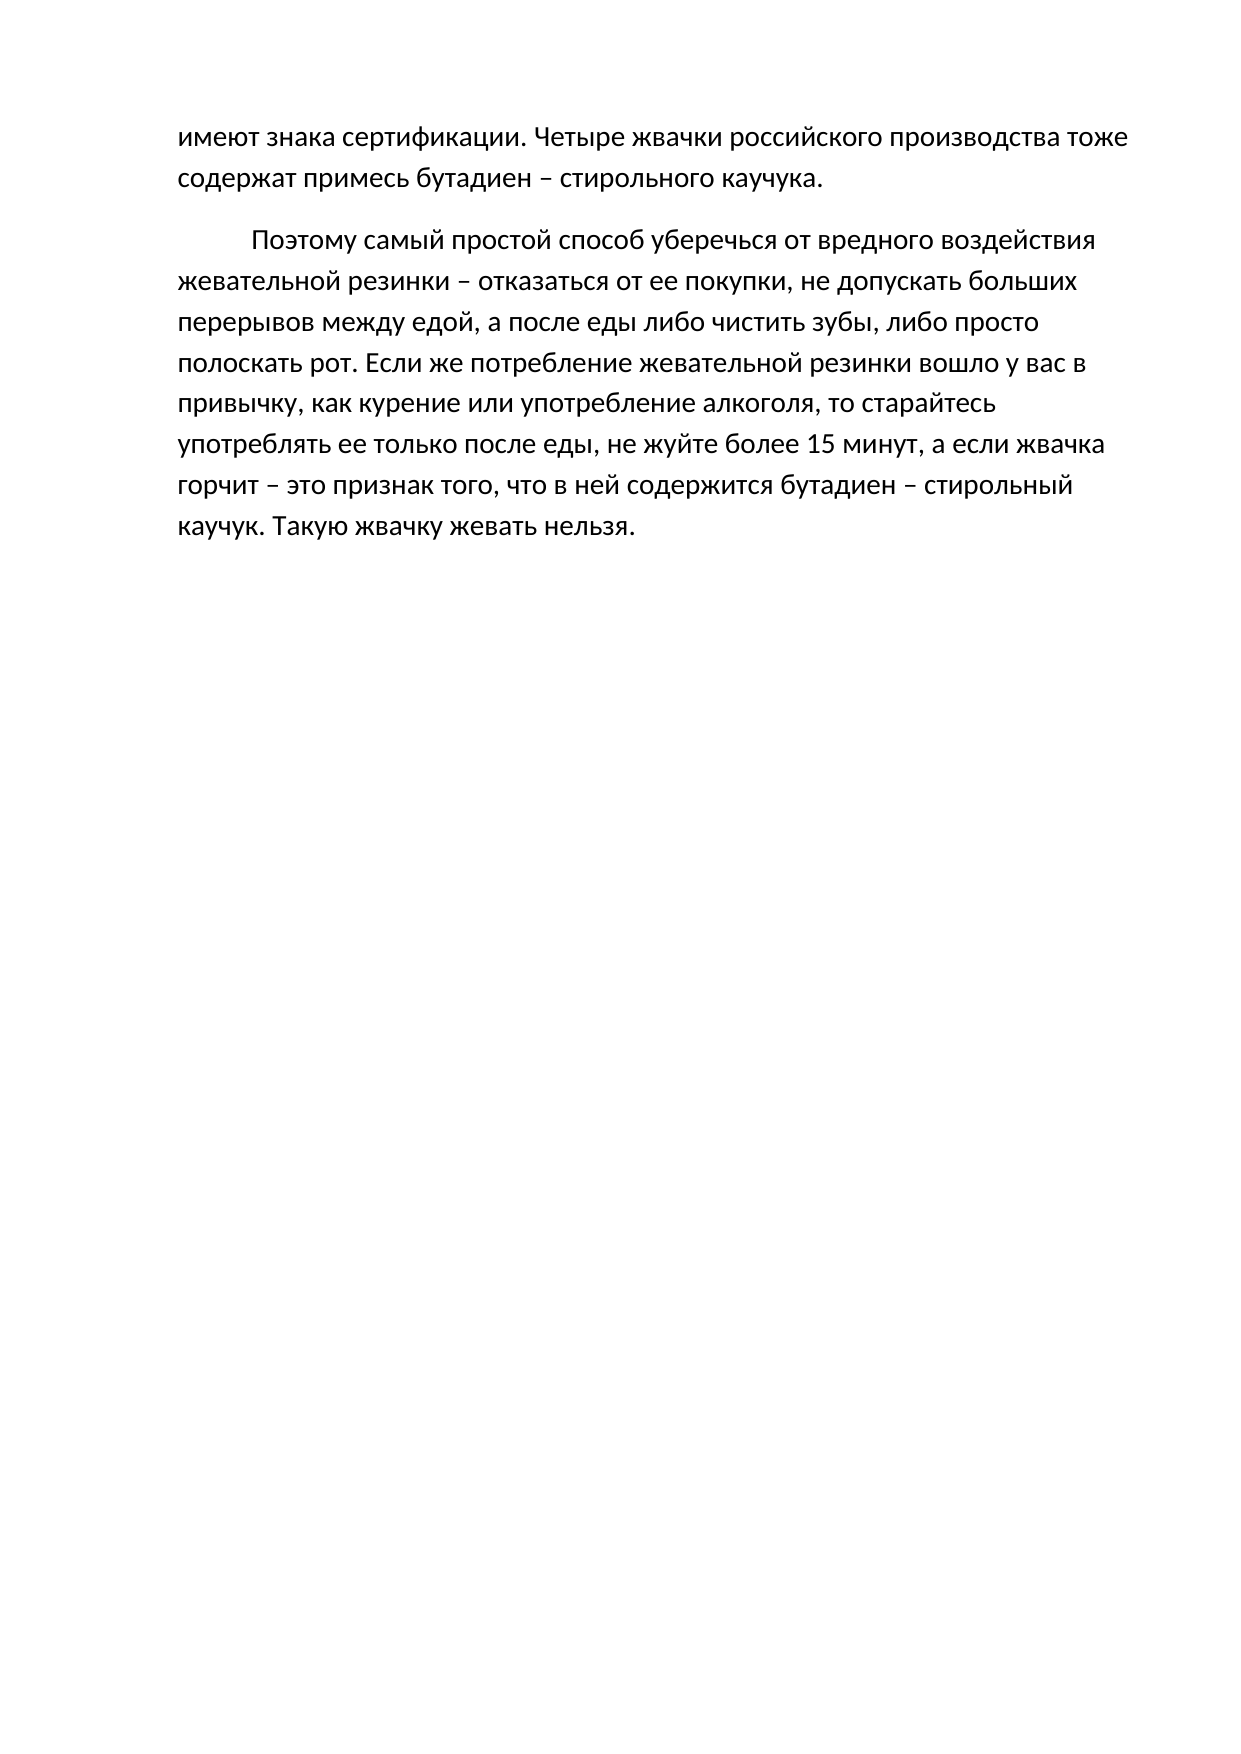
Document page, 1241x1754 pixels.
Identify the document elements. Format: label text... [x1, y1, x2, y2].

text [177, 118, 1152, 195]
text Поэтому самый простой способ уберечься от вредного воздействия жевательной резинки – отказаться от ее покупки, не допускать больших перерывов между едой, а после еды либо чистить зубы, либо просто полоскать рот. Если же потребление жевательной резинки вошло у вас в привычку, как курение или употребление алкоголя, то старайтесь употреблять ее только после еды, не жуйте более 15 минут, а если жвачка горчит – это признак того, что в ней содержится бутадиен – стирольный каучук. Такую жвачку жевать нельзя. [177, 221, 1152, 543]
